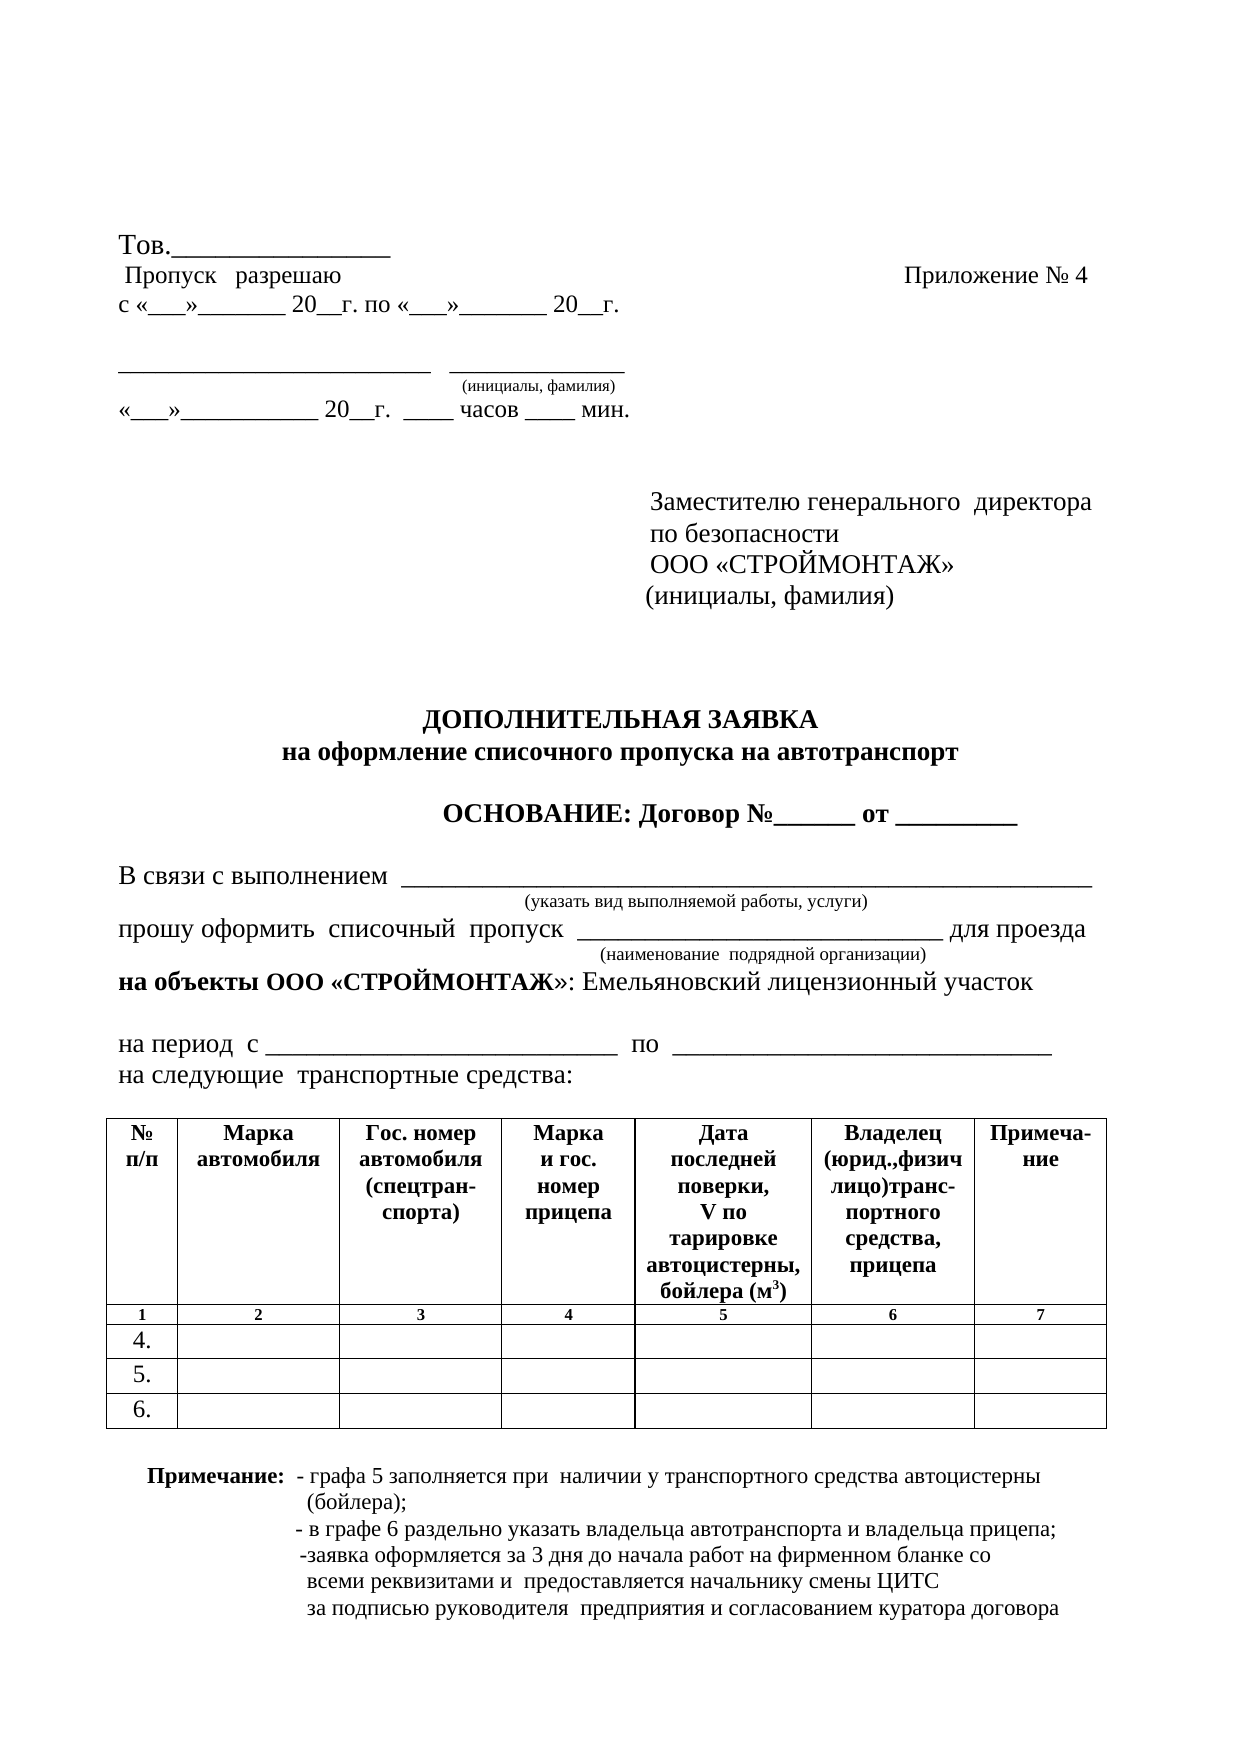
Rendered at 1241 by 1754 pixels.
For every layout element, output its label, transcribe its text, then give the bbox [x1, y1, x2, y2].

table_header Марка автомобиля [178, 1119, 339, 1303]
table_cell 4 [502, 1305, 634, 1324]
table_cell 6 [812, 1305, 974, 1324]
table_cell [178, 1325, 339, 1358]
table_cell [636, 1394, 811, 1427]
list за подписью руководителя предприятия и согласованием куратора договора [118, 1594, 1123, 1620]
list (бойлера); [118, 1488, 1123, 1515]
table_cell [812, 1359, 974, 1393]
text ДОПОЛНИТЕЛЬНАЯ ЗАЯВКА [118, 703, 1123, 735]
table_cell 5. [107, 1359, 177, 1393]
table_cell [178, 1359, 339, 1393]
table_cell 7 [975, 1305, 1106, 1324]
text на оформление списочного пропуска на автотранспорт [118, 735, 1123, 766]
text на период с __________________________ по ____________________________ [118, 1027, 1123, 1058]
table_cell [975, 1325, 1106, 1358]
table_cell [178, 1394, 339, 1427]
table_header Гос. номер автомобиля (спецтран- спорта) [340, 1119, 501, 1303]
table_cell [975, 1394, 1106, 1427]
table_cell 6. [107, 1394, 177, 1427]
text ООО «СТРОЙМОНТАЖ» [650, 548, 1123, 579]
table_cell 4. [107, 1325, 177, 1358]
text (инициалы, фамилия) [118, 579, 1123, 610]
text ОСНОВАНИЕ: Договор №______ от _________ [118, 797, 1123, 828]
text «___»___________ 20__г. ____ часов ____ мин. [118, 394, 1093, 423]
table_cell [812, 1394, 974, 1427]
table_cell [975, 1359, 1106, 1393]
table_cell [812, 1325, 974, 1358]
subtitle Заместителю генерального директора [650, 452, 1123, 517]
text с «___»_______ 20__г. по «___»_______ 20__г. [118, 289, 1123, 318]
text _________________________ ______________ [118, 347, 1093, 375]
subtitle Пропуск разрешаю Приложение № 4 [118, 260, 1093, 289]
table_cell 2 [178, 1305, 339, 1324]
table_cell [502, 1394, 634, 1427]
table_header Владелец (юрид.,физич лицо)транс-портного средства, прицепа [812, 1119, 974, 1303]
table_cell [340, 1359, 501, 1393]
table_cell 3 [340, 1305, 501, 1324]
text В связи с выполнением ___________________________________________________ [118, 859, 1123, 890]
table_cell [502, 1359, 634, 1393]
table_cell [340, 1394, 501, 1427]
list -заявка оформляется за 3 дня до начала работ на фирменном бланке со [118, 1541, 1123, 1567]
list всеми реквизитами и предоставляется начальнику смены ЦИТС [118, 1567, 1123, 1594]
text прошу оформить списочный пропуск ___________________________ для проезда [118, 912, 1123, 943]
text (наименование подрядной организации) [118, 943, 1123, 965]
table_cell 5 [636, 1305, 811, 1324]
text (указать вид выполняемой работы, услуги) [118, 890, 1123, 912]
table_header Примеча-ние [975, 1119, 1106, 1303]
text на следующие транспортные средства: [118, 1058, 1123, 1089]
table_cell [636, 1325, 811, 1358]
list - в графе 6 раздельно указать владельца автотранспорта и владельца прицепа; [118, 1515, 1123, 1541]
text (инициалы, фамилия) [118, 375, 1093, 394]
table_header № п/п [107, 1119, 177, 1303]
table_header Марка и гос. номер прицепа [502, 1119, 634, 1303]
table_cell [636, 1359, 811, 1393]
text по безопасности [650, 517, 1123, 548]
table_cell 1 [107, 1305, 177, 1324]
table_cell [502, 1325, 634, 1358]
subtitle Тов._______________ [118, 227, 1093, 260]
table_cell [340, 1325, 501, 1358]
table_header Дата последней поверки, V по тарировке автоцистерны, бойлера (м3) [636, 1119, 811, 1303]
list Примечание: - графа 5 заполняется при наличии у транспортного средства автоцистерны [118, 1462, 1123, 1488]
text на объекты ООО «СТРОЙМОНТАЖ»: Емельяновский лицензионный участок [118, 965, 1123, 996]
